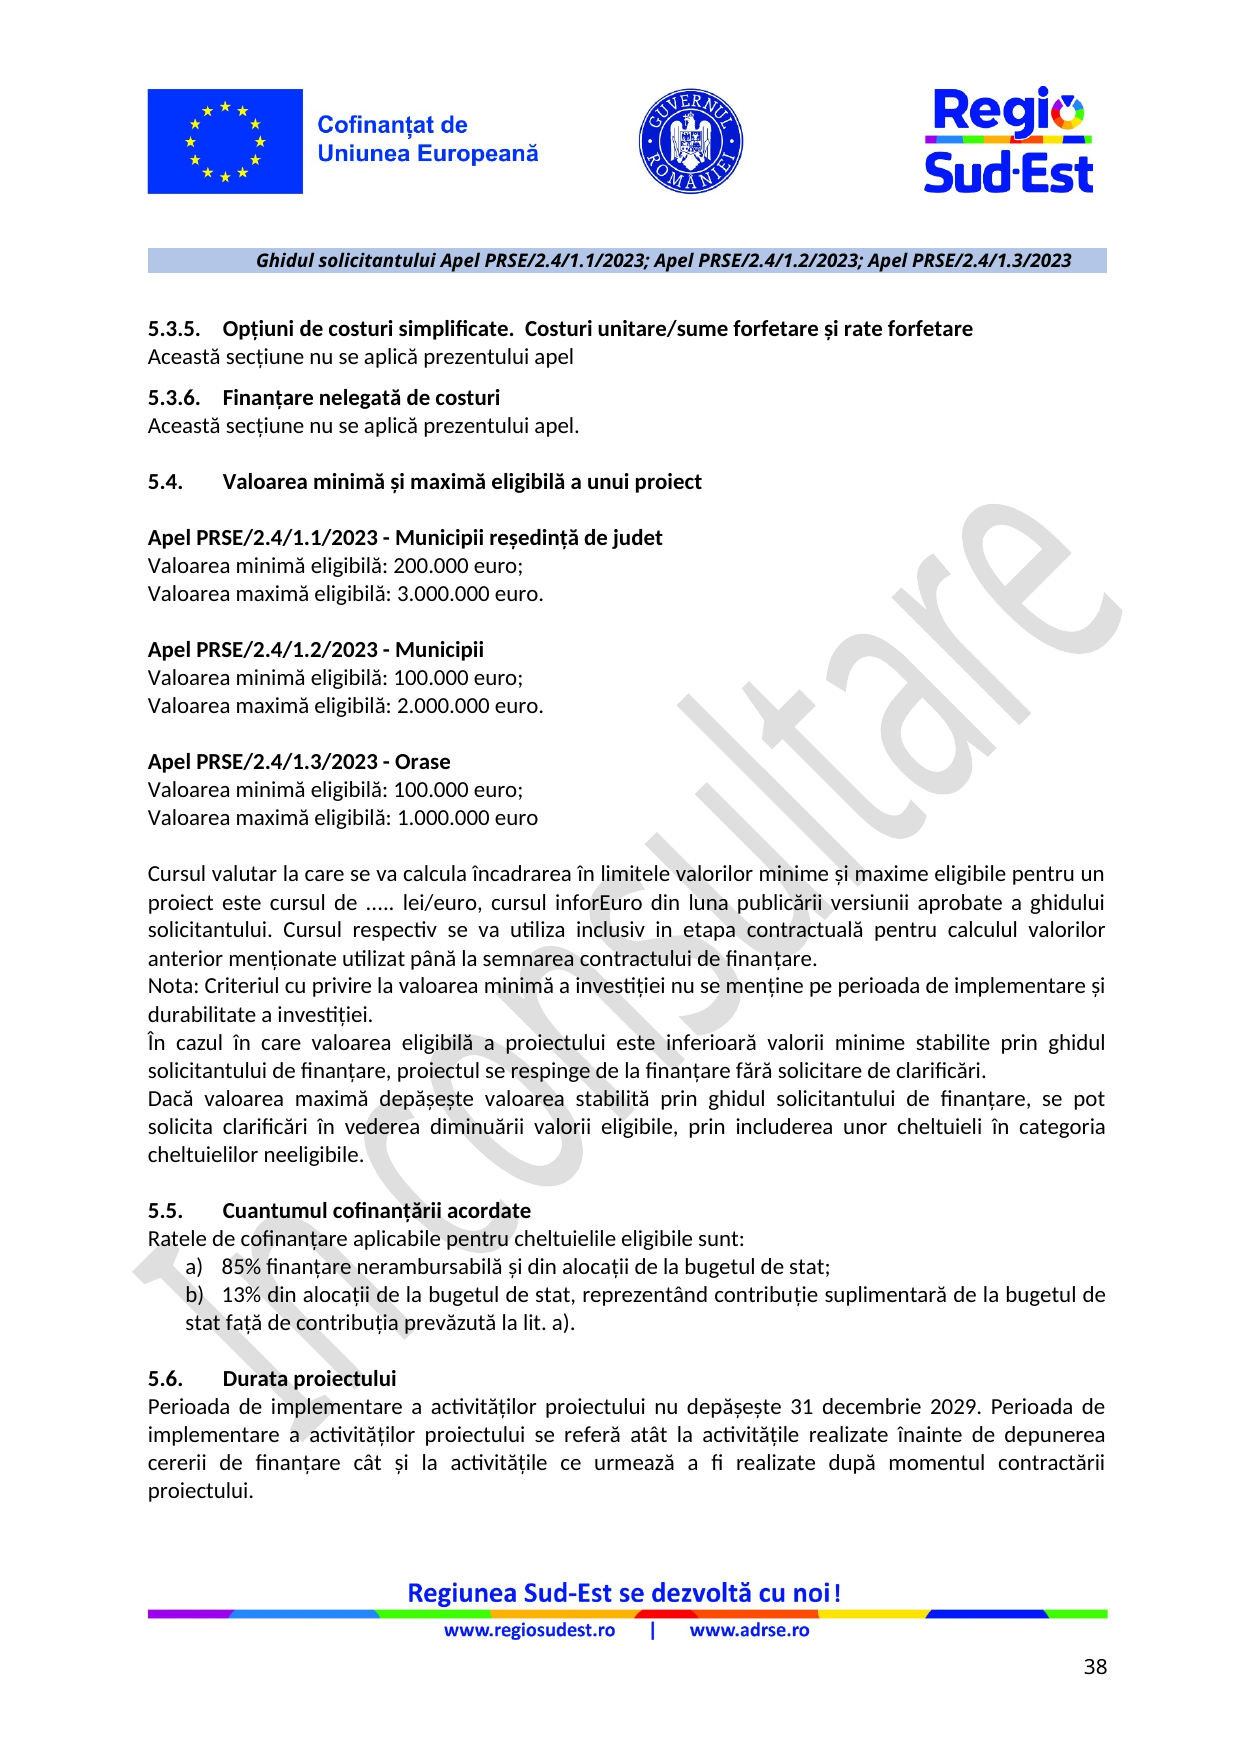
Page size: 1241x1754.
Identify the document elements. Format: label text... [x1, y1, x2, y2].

text Nota: Criteriul cu privire la valoarea minimă a investiției nu se menține pe perioada de implementare și durabilitate a investiției. [148, 972, 1107, 1028]
subtitle Valoarea minimă și maximă eligibilă a unui proiect [148, 467, 1107, 495]
text Apel PRSE/2.4/1.3/2023 - Orase [148, 747, 1107, 776]
subtitle Durata proiectului [148, 1364, 1107, 1392]
text Valoarea maximă eligibilă: 1.000.000 euro [148, 803, 1107, 832]
text Această secțiune nu se aplică prezentului apel. [148, 411, 1107, 439]
text a) 85% finanțare nerambursabilă şi din alocaţii de la bugetul de stat; [185, 1252, 1107, 1280]
text Această secțiune nu se aplică prezentului apel [148, 342, 1107, 370]
text Apel PRSE/2.4/1.2/2023 - Municipii [148, 635, 1107, 663]
text Valoarea minimă eligibilă: 200.000 euro; [148, 551, 1107, 579]
text Ratele de cofinanţare aplicabile pentru cheltuielile eligibile sunt: [148, 1224, 1107, 1252]
text Apel PRSE/2.4/1.1/2023 - Municipii reședință de judet [148, 523, 1107, 551]
text Valoarea minimă eligibilă: 100.000 euro; [148, 663, 1107, 691]
text Valoarea maximă eligibilă: 2.000.000 euro. [148, 691, 1107, 719]
text b) 13% din alocaţii de la bugetul de stat, reprezentând contribuţie suplimentară de la bugetul de stat faţă de contribuţia prevăzută la lit. a). [185, 1280, 1107, 1336]
text Perioada de implementare a activităților proiectului nu depășește 31 decembrie 2029. Perioada de implementare a activităţilor proiectului se referă atât la activitățile realizate înainte de depunerea cererii de finanțare cât și la activitățile ce urmează a fi realizate după momentul contractării proiectului. [148, 1392, 1107, 1504]
text Valoarea minimă eligibilă: 100.000 euro; [148, 776, 1107, 803]
subtitle Cuantumul cofinanțării acordate [148, 1196, 1107, 1224]
picture [147, 1582, 1108, 1640]
text Valoarea maximă eligibilă: 3.000.000 euro. [148, 579, 1107, 607]
list Finanțare nelegată de costuri [148, 383, 1107, 411]
picture [147, 86, 1093, 195]
text Dacă valoarea maximă depășește valoarea stabilită prin ghidul solicitantului de finanțare, se pot solicita clarificări în vederea diminuării valorii eligibile, prin includerea unor cheltuieli în categoria cheltuielilor neeligibile. [148, 1084, 1107, 1168]
subtitle Opțiuni de costuri simplificate. Costuri unitare/sume forfetare și rate forfetare [148, 314, 1107, 342]
text Cursul valutar la care se va calcula încadrarea în limitele valorilor minime și maxime eligibile pentru un proiect este cursul de ..... lei/euro, cursul inforEuro din luna publicării versiunii aprobate a ghidului solicitantului. Cursul respectiv se va utiliza inclusiv in etapa contractuală pentru calculul valorilor anterior menționate utilizat până la semnarea contractului de finanţare. [148, 859, 1107, 972]
text În cazul în care valoarea eligibilă a proiectului este inferioară valorii minime stabilite prin ghidul solicitantului de finanțare, proiectul se respinge de la finanțare fără solicitare de clarificări. [148, 1028, 1107, 1084]
